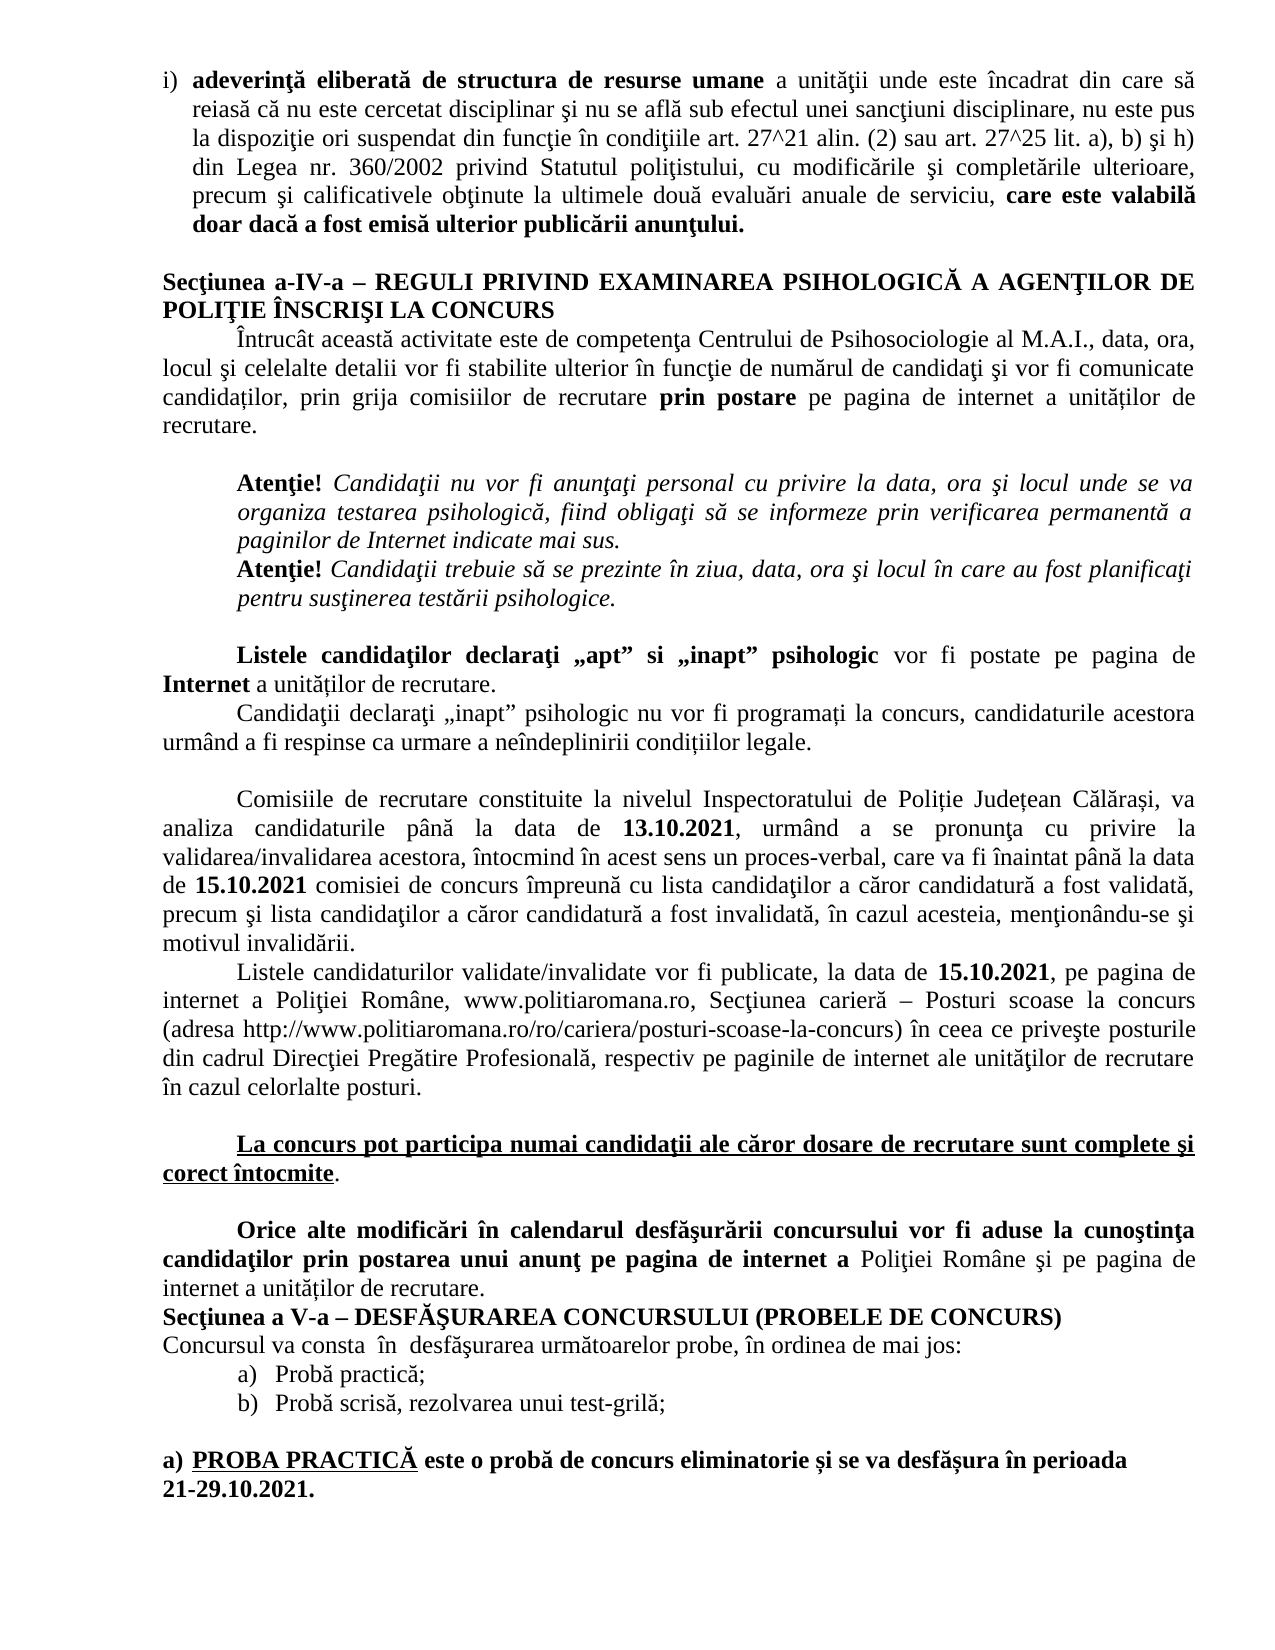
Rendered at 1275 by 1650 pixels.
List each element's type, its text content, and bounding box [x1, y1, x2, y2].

text Comisiile de recrutare constituite la nivelul Inspectoratului de Poliție Județean Călărași, va analiza candidaturile până la data de 13.10.2021, urmând a se pronunţa cu privire la validarea/invalidarea acestora, întocmind în acest sens un proces-verbal, care va fi înaintat până la data de 15.10.2021 comisiei de concurs împreună cu lista candidaţilor a căror candidatură a fost validată, precum şi lista candidaţilor a căror candidatură a fost invalidată, în cazul acesteia, menţionându-se şi motivul invalidării. [162, 784, 1196, 957]
list adeverinţă eliberată de structura de resurse umane a unităţii unde este încadrat din care să reiasă că nu este cercetat disciplinar şi nu se află sub efectul unei sancţiuni disciplinare, nu este pus la dispoziţie ori suspendat din funcţie în condiţiile art. 27^21 alin. (2) sau art. 27^25 lit. a), b) şi h) din Legea nr. 360/2002 privind Statutul poliţistului, cu modificările şi completările ulterioare, precum şi calificativele obţinute la ultimele două evaluări anuale de serviciu, care este valabilă doar dacă a fost emisă ulterior publicării anunţului. [162, 66, 1196, 238]
text Atenţie! Candidaţii trebuie să se prezinte în ziua, data, ora şi locul în care au fost planificaţi pentru susţinerea testării psihologice. [236, 554, 1196, 612]
text Candidaţii declaraţi „inapt” psihologic nu vor fi programați la concurs, candidaturile acestora urmând a fi respinse ca urmare a neîndeplinirii condițiilor legale. [162, 698, 1196, 756]
text Atenţie! Candidaţii nu vor fi anunţaţi personal cu privire la data, ora şi locul unde se va organiza testarea psihologică, fiind obligaţi să se informeze prin verificarea permanentă a paginilor de Internet indicate mai sus. [236, 468, 1196, 554]
text Întrucât această activitate este de competenţa Centrului de Psihosociologie al M.A.I., data, ora, locul şi celelalte detalii vor fi stabilite ulterior în funcţie de numărul de candidaţi şi vor fi comunicate candidaților, prin grija comisiilor de recrutare prin postare pe pagina de internet a unităților de recrutare. [162, 324, 1196, 439]
text Listele candidaturilor validate/invalidate vor fi publicate, la data de 15.10.2021, pe pagina de internet a Poliţiei Române, www.politiaromana.ro, Secţiunea carieră – Posturi scoase la concurs (adresa http://www.politiaromana.ro/ro/cariera/posturi-scoase-la-concurs) în ceea ce priveşte posturile din cadrul Direcţiei Pregătire Profesională, respectiv pe paginile de internet ale unităţilor de recrutare în cazul celorlalte posturi. [162, 957, 1196, 1101]
text Orice alte modificări în calendarul desfăşurării concursului vor fi aduse la cunoştinţa candidaţilor prin postarea unui anunţ pe pagina de internet a Poliţiei Române şi pe pagina de internet a unităților de recrutare. [162, 1216, 1196, 1302]
text Concursul va consta în desfăşurarea următoarelor probe, în ordinea de mai jos: [162, 1331, 1196, 1359]
list Probă scrisă, rezolvarea unui test-grilă; [237, 1388, 1196, 1417]
text Secţiunea a-IV-a – REGULI PRIVIND EXAMINAREA PSIHOLOGICĂ A AGENŢILOR DE POLIŢIE ÎNSCRIŞI LA CONCURS [162, 267, 1196, 324]
list PROBA PRACTICĂ este o probă de concurs eliminatorie și se va desfășura în perioada [162, 1446, 1196, 1474]
text Secţiunea a V-a – DESFĂŞURAREA CONCURSULUI (PROBELE DE CONCURS) [162, 1302, 1196, 1331]
text 21-29.10.2021. [162, 1474, 1196, 1503]
list Probă practică; [237, 1359, 1196, 1388]
text Listele candidaţilor declaraţi „apt” si „inapt” psihologic vor fi postate pe pagina de Internet a unităților de recrutare. [162, 641, 1196, 698]
text La concurs pot participa numai candidaţii ale căror dosare de recrutare sunt complete şi corect întocmite. [162, 1129, 1196, 1187]
